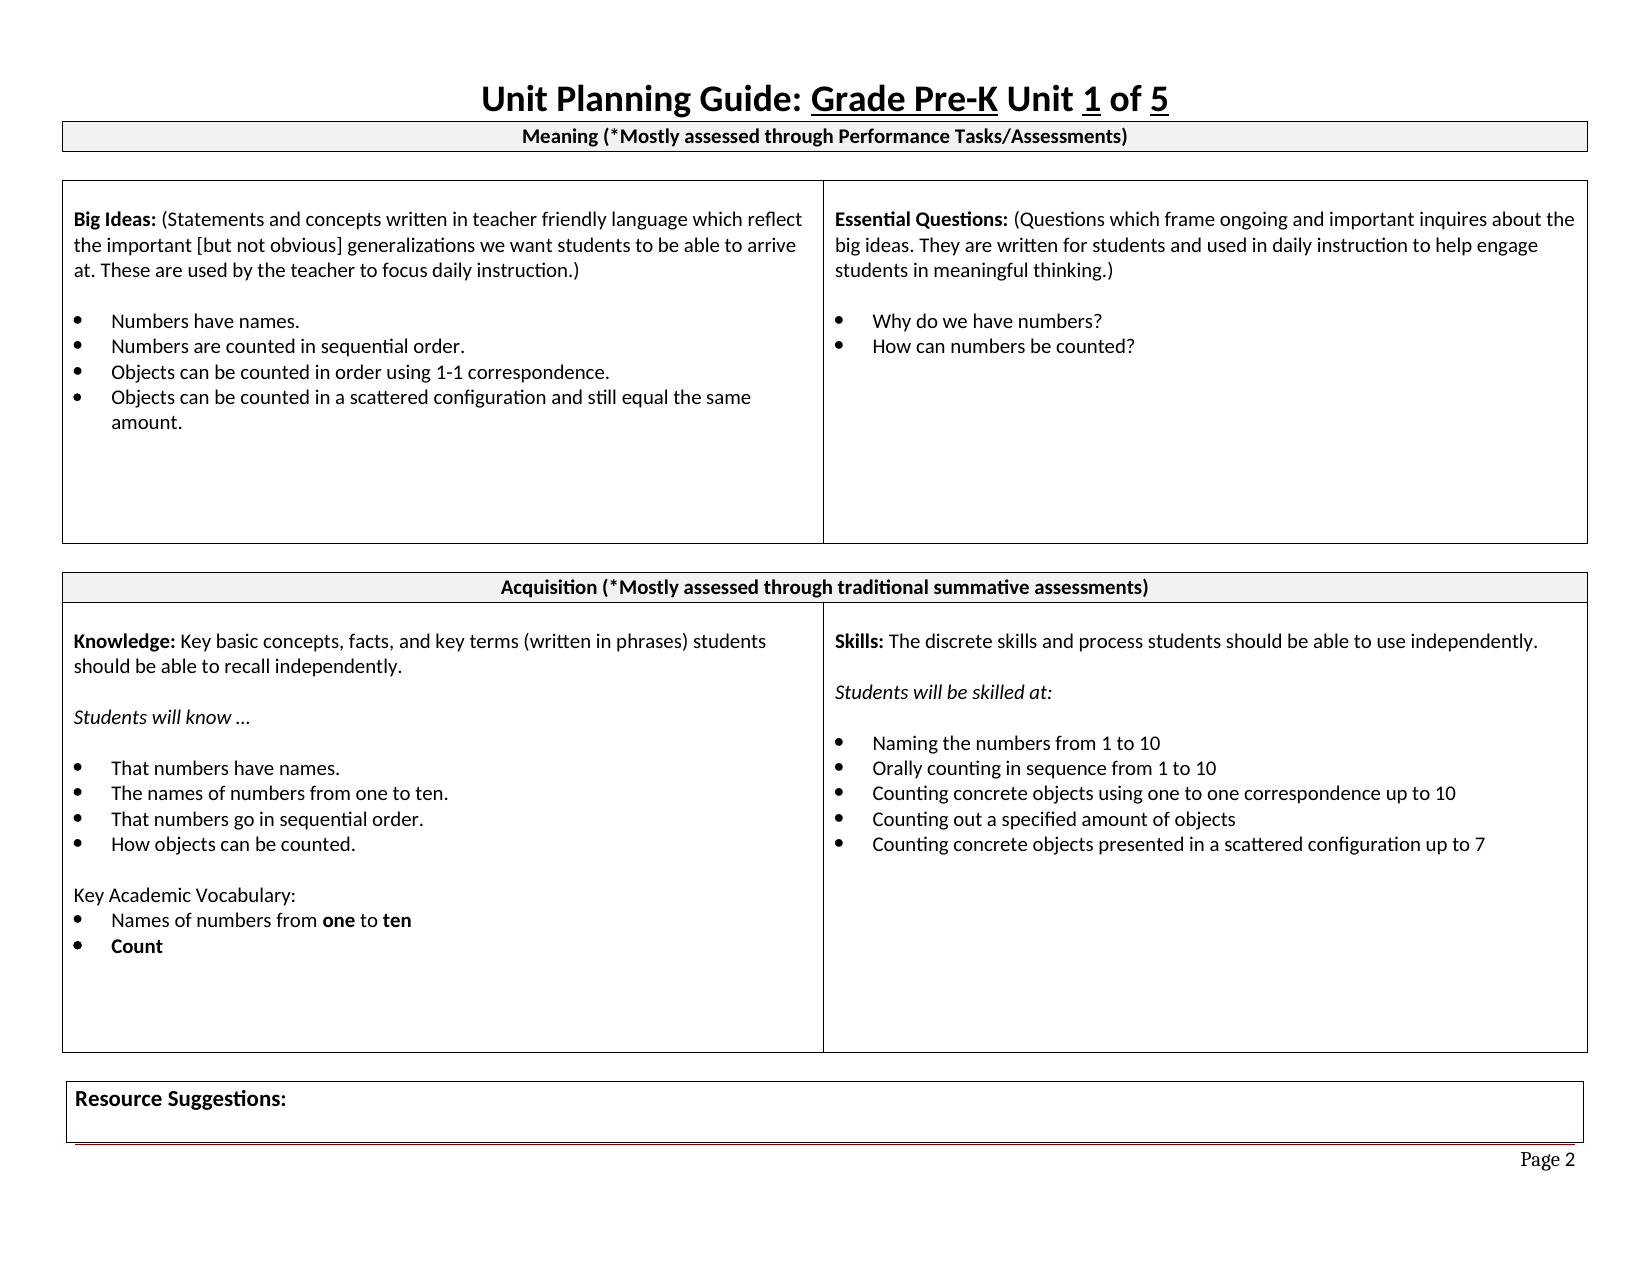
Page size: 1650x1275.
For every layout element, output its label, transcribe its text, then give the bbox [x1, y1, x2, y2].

table_cell Knowledge: Key basic concepts, facts, and key terms (written in phrases) students should be able to recall independently. Students will know … That numbers have names. The names of numbers from one to ten. That numbers go in sequential order. How objects can be counted. Key Academic Vocabulary: Names of numbers from one to ten Count [63, 603, 823, 1052]
text Resource Suggestions: [67, 1082, 1583, 1112]
table_header Big Ideas: (Statements and concepts written in teacher friendly language which reflect the important [but not obvious] generalizations we want students to be able to arrive at. These are used by the teacher to focus daily instruction.) Numbers have names. Numbers are counted in sequential order. Objects can be counted in order using 1-1 correspondence. Objects can be counted in a scattered configuration and still equal the same amount. [63, 181, 823, 543]
table_header Meaning (*Mostly assessed through Performance Tasks/Assessments) [63, 122, 1587, 151]
table_header Acquisition (*Mostly assessed through traditional summative assessments) [63, 573, 1587, 602]
table_header Essential Questions: (Questions which frame ongoing and important inquires about the big ideas. They are written for students and used in daily instruction to help engage students in meaningful thinking.) Why do we have numbers? How can numbers be counted? [824, 181, 1587, 543]
table_cell Skills: The discrete skills and process students should be able to use independently. Students will be skilled at: Naming the numbers from 1 to 10 Orally counting in sequence from 1 to 10 Counting concrete objects using one to one correspondence up to 10 Counting out a specified amount of objects Counting concrete objects presented in a scattered configuration up to 7 [824, 603, 1587, 1052]
